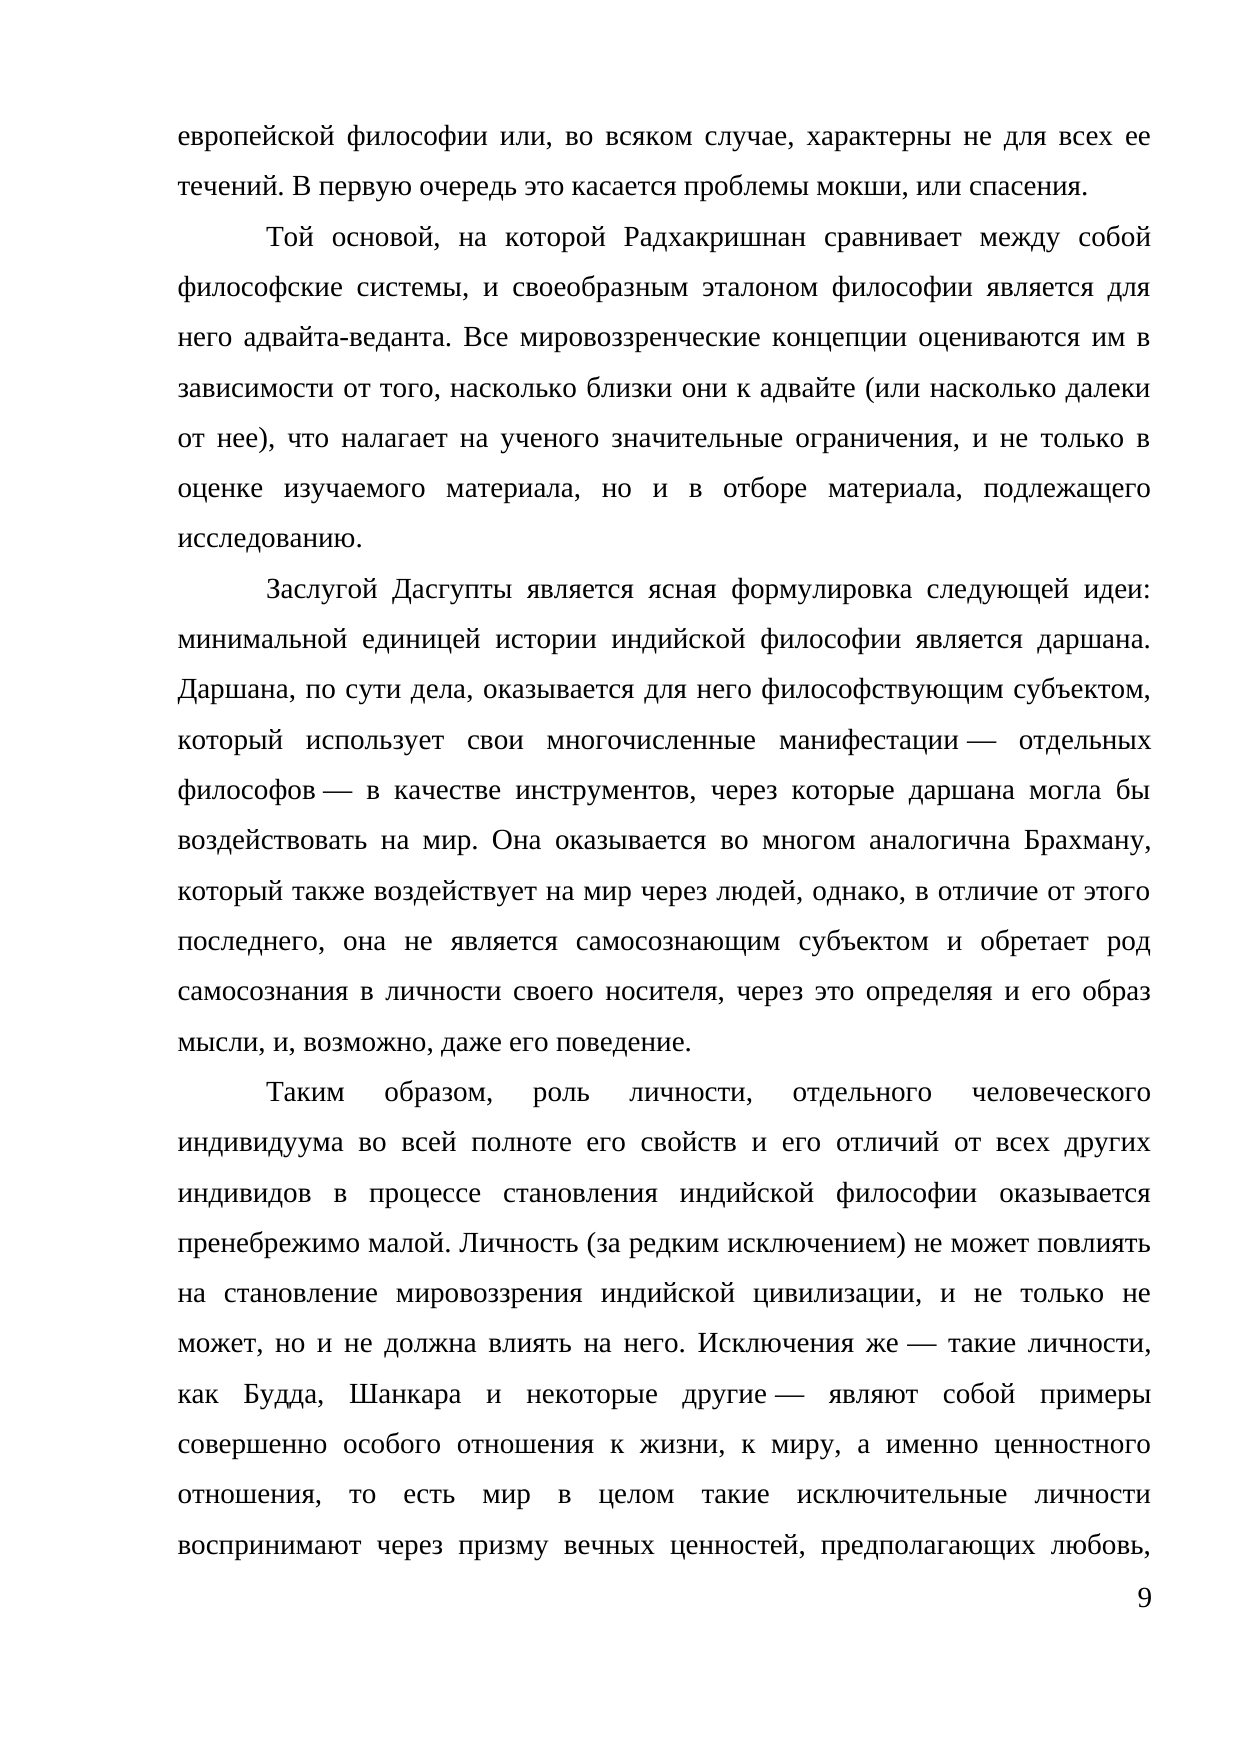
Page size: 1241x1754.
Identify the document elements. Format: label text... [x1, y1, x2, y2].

text Той основой, на которой Радхакришнан сравнивает между собой философские системы, и своеобразным эталоном философии является для него адвайта-веданта. Все мировоззренческие концепции оцениваются им в зависимости от того, насколько близки они к адвайте (или насколько далеки от нее), что налагает на ученого значительные ограничения, и не только в оценке изучаемого материала, но и в отборе материала, подлежащего исследованию. [177, 219, 1152, 554]
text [177, 118, 1152, 202]
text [177, 1074, 1152, 1560]
text Заслугой Дасгупты является ясная формулировка следующей идеи: минимальной единицей истории индийской философии является даршана. Даршана, по сути дела, оказывается для него философствующим субъектом, который использует свои многочисленные манифестации — отдельных философов — в качестве инструментов, через которые даршана могла бы воздействовать на мир. Она оказывается во многом аналогична Брахману, который также воздействует на мир через людей, однако, в отличие от этого последнего, она не является самосознающим субъектом и обретает род самосознания в личности своего носителя, через это определяя и его образ мысли, и, возможно, даже его поведение. [177, 571, 1152, 1057]
